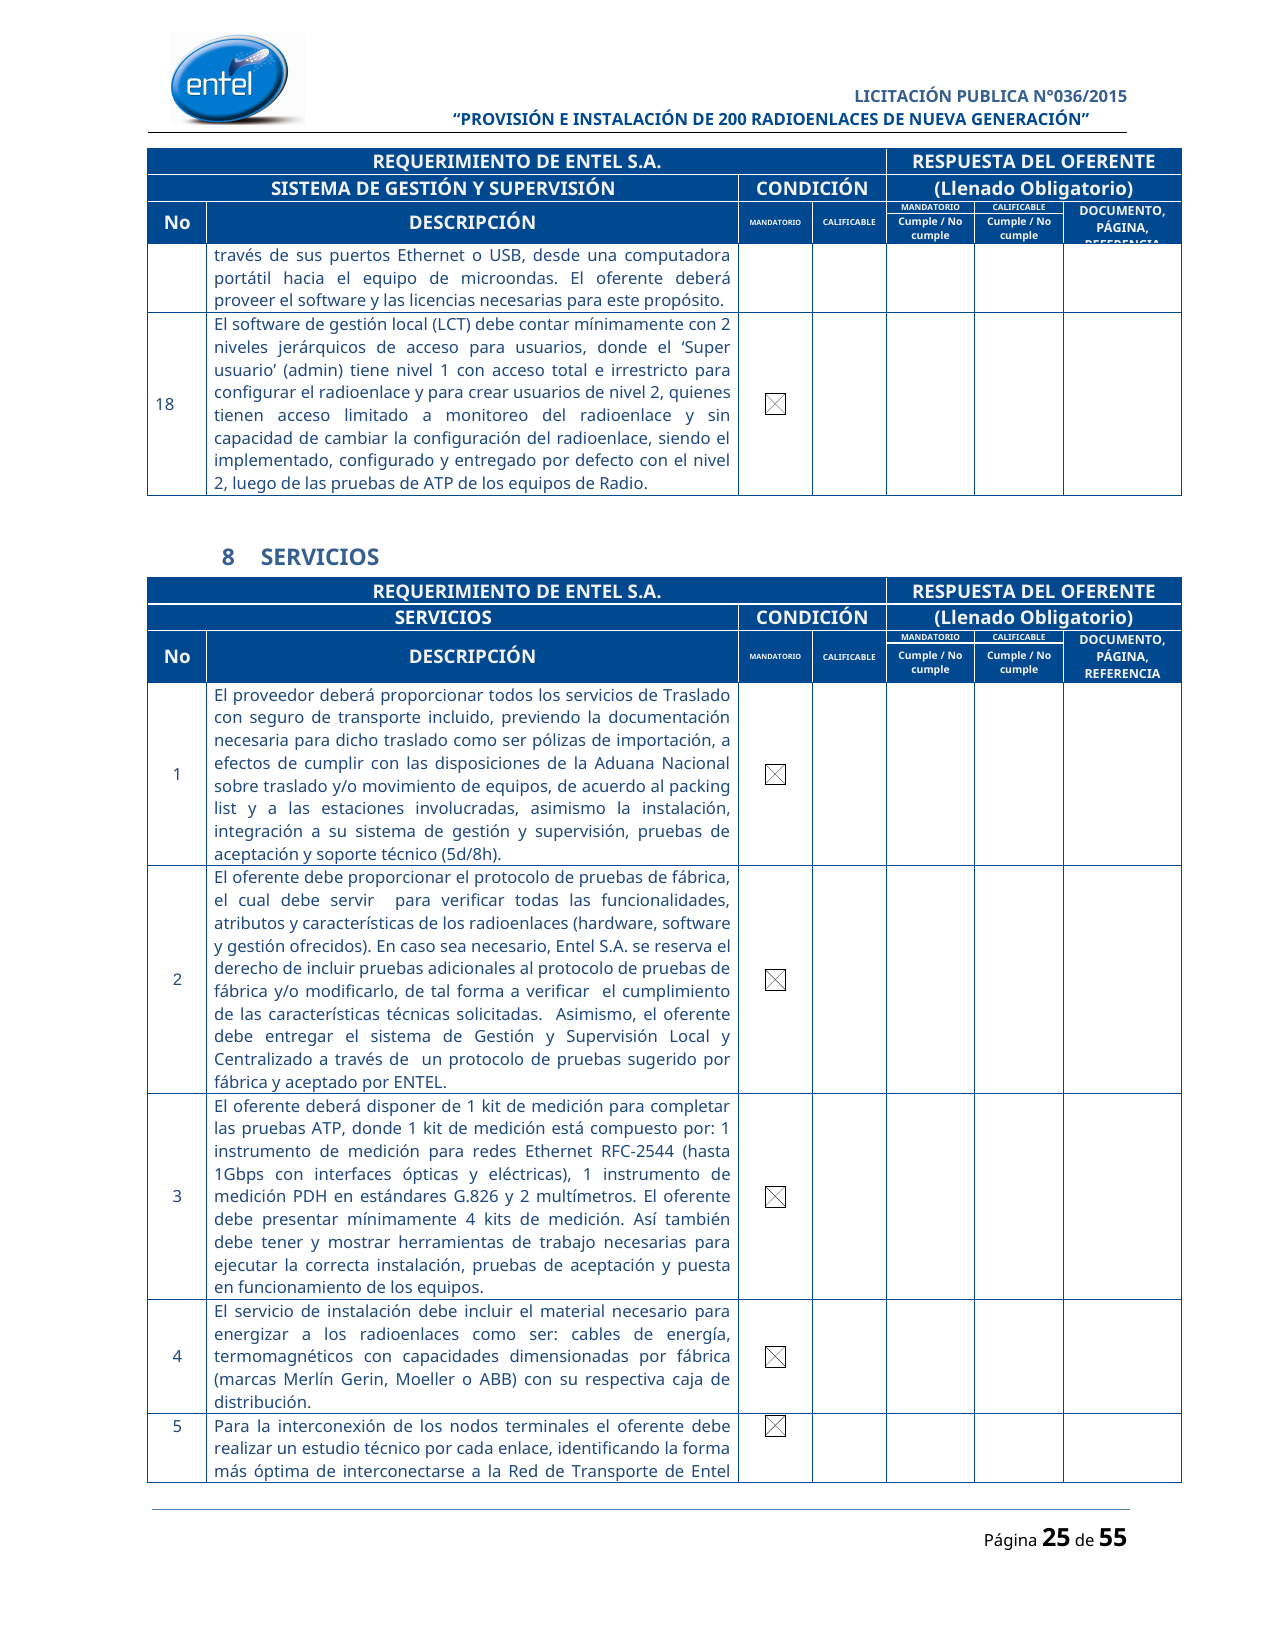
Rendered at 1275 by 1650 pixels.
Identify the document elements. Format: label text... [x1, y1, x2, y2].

table_cell DOCUMENTO, PÁGINA, REFERENCIA [1064, 631, 1181, 682]
table_cell El software de gestión local (LCT) debe contar mínimamente con 2 niveles jerárquicos de acceso para usuarios, donde el ‘Super usuario’ (admin) tiene nivel 1 con acceso total e irrestricto para configurar el radioenlace y para crear usuarios de nivel 2, quienes tienen acceso limitado a monitoreo del radioenlace y sin capacidad de cambiar la configuración del radioenlace, siendo el implementado, configurado y entregado por defecto con el nivel 2, luego de las pruebas de ATP de los equipos de Radio. [207, 313, 738, 494]
table_cell [975, 244, 1063, 312]
table_cell [1064, 683, 1181, 865]
list SERVICIOS [222, 541, 1127, 572]
table_cell (Llenado Obligatorio) [887, 605, 1181, 630]
table_cell (Llenado Obligatorio) [887, 175, 1181, 201]
table_cell SISTEMA DE GESTIÓN Y SUPERVISIÓN [148, 175, 738, 201]
table_cell CONDICIÓN [739, 175, 886, 201]
table_cell [813, 683, 886, 865]
table_cell [739, 1300, 812, 1413]
table_cell CONDICIÓN [739, 605, 886, 630]
table_cell Cumple / No cumple [975, 214, 1063, 243]
table_cell [813, 866, 886, 1093]
table_cell Cumple / No cumple [975, 644, 1063, 682]
table_cell [975, 1094, 1063, 1298]
table_cell No [148, 202, 206, 243]
table_cell [739, 313, 812, 494]
table_cell 1 [148, 683, 206, 865]
table_header RESPUESTA DEL OFERENTE [887, 149, 1181, 174]
table_cell MANDATORIO [739, 202, 812, 243]
table_cell DOCUMENTO, PÁGINA, REFERENCIA [1064, 202, 1181, 243]
table_cell [813, 1094, 886, 1298]
table_cell SERVICIOS [148, 605, 738, 630]
table_cell [887, 1414, 974, 1482]
table_cell DESCRIPCIÓN [207, 631, 738, 682]
table_cell No [148, 631, 206, 682]
table_header REQUERIMIENTO DE ENTEL S.A. [148, 149, 886, 174]
table_cell [1064, 1300, 1181, 1413]
table_cell [813, 1414, 886, 1482]
picture [170, 33, 305, 125]
table_cell [739, 1414, 812, 1482]
table_cell El oferente deberá disponer de 1 kit de medición para completar las pruebas ATP, donde 1 kit de medición está compuesto por: 1 instrumento de medición para redes Ethernet RFC-2544 (hasta 1Gbps con interfaces ópticas y eléctricas), 1 instrumento de medición PDH en estándares G.826 y 2 multímetros. El oferente debe presentar mínimamente 4 kits de medición. Así también debe tener y mostrar herramientas de trabajo necesarias para ejecutar la correcta instalación, pruebas de aceptación y puesta en funcionamiento de los equipos. [207, 1094, 738, 1298]
table_cell [813, 244, 886, 312]
table_cell Cumple / No cumple [887, 214, 974, 243]
table_cell 2 [148, 866, 206, 1093]
table_cell [887, 866, 974, 1093]
table_cell [739, 683, 812, 865]
table_cell [1064, 1094, 1181, 1298]
table_cell [887, 1094, 974, 1298]
table_cell [739, 244, 812, 312]
table_cell 18 [148, 313, 206, 494]
table_cell [887, 244, 974, 312]
table_cell El servicio de instalación debe incluir el material necesario para energizar a los radioenlaces como ser: cables de energía, termomagnéticos con capacidades dimensionadas por fábrica (marcas Merlín Gerin, Moeller o ABB) con su respectiva caja de distribución. [207, 1300, 738, 1413]
table_cell El oferente debe proporcionar el protocolo de pruebas de fábrica, el cual debe servir para verificar todas las funcionalidades, atributos y características de los radioenlaces (hardware, software y gestión ofrecidos). En caso sea necesario, Entel S.A. se reserva el derecho de incluir pruebas adicionales al protocolo de pruebas de fábrica y/o modificarlo, de tal forma a verificar el cumplimiento de las características técnicas solicitadas. Asimismo, el oferente debe entregar el sistema de Gestión y Supervisión Local y Centralizado a través de un protocolo de pruebas sugerido por fábrica y aceptado por ENTEL. [207, 866, 738, 1093]
table_cell 4 [148, 1300, 206, 1413]
table_cell DESCRIPCIÓN [207, 202, 738, 243]
table_cell MANDATORIO [739, 631, 812, 682]
table_cell 5 [148, 1414, 206, 1482]
table_header REQUERIMIENTO DE ENTEL S.A. [148, 578, 886, 603]
table_cell El proveedor deberá proporcionar todos los servicios de Traslado con seguro de transporte incluido, previendo la documentación necesaria para dicho traslado como ser pólizas de importación, a efectos de cumplir con las disposiciones de la Aduana Nacional sobre traslado y/o movimiento de equipos, de acuerdo al packing list y a las estaciones involucradas, asimismo la instalación, integración a su sistema de gestión y supervisión, pruebas de aceptación y soporte técnico (5d/8h). [207, 683, 738, 865]
table_cell [975, 313, 1063, 494]
table_cell [975, 683, 1063, 865]
table_cell [739, 866, 812, 1093]
table_cell [887, 1300, 974, 1413]
table_cell [887, 683, 974, 865]
table_cell CALIFICABLE [813, 631, 886, 682]
table_cell Cumple / No cumple [887, 644, 974, 682]
table_cell [975, 1300, 1063, 1413]
table_header RESPUESTA DEL OFERENTE [887, 578, 1181, 603]
table_cell [975, 1414, 1063, 1482]
table_cell [813, 313, 886, 494]
table_cell CALIFICABLE [813, 202, 886, 243]
table_cell [739, 1094, 812, 1298]
table_cell [813, 1300, 886, 1413]
table_cell [1064, 244, 1181, 312]
table_cell 3 [148, 1094, 206, 1298]
table_cell [887, 313, 974, 494]
table_cell [1064, 866, 1181, 1093]
table_cell [975, 866, 1063, 1093]
table_cell 17 [148, 244, 206, 312]
table_cell [1064, 313, 1181, 494]
table_cell [1064, 1414, 1181, 1482]
